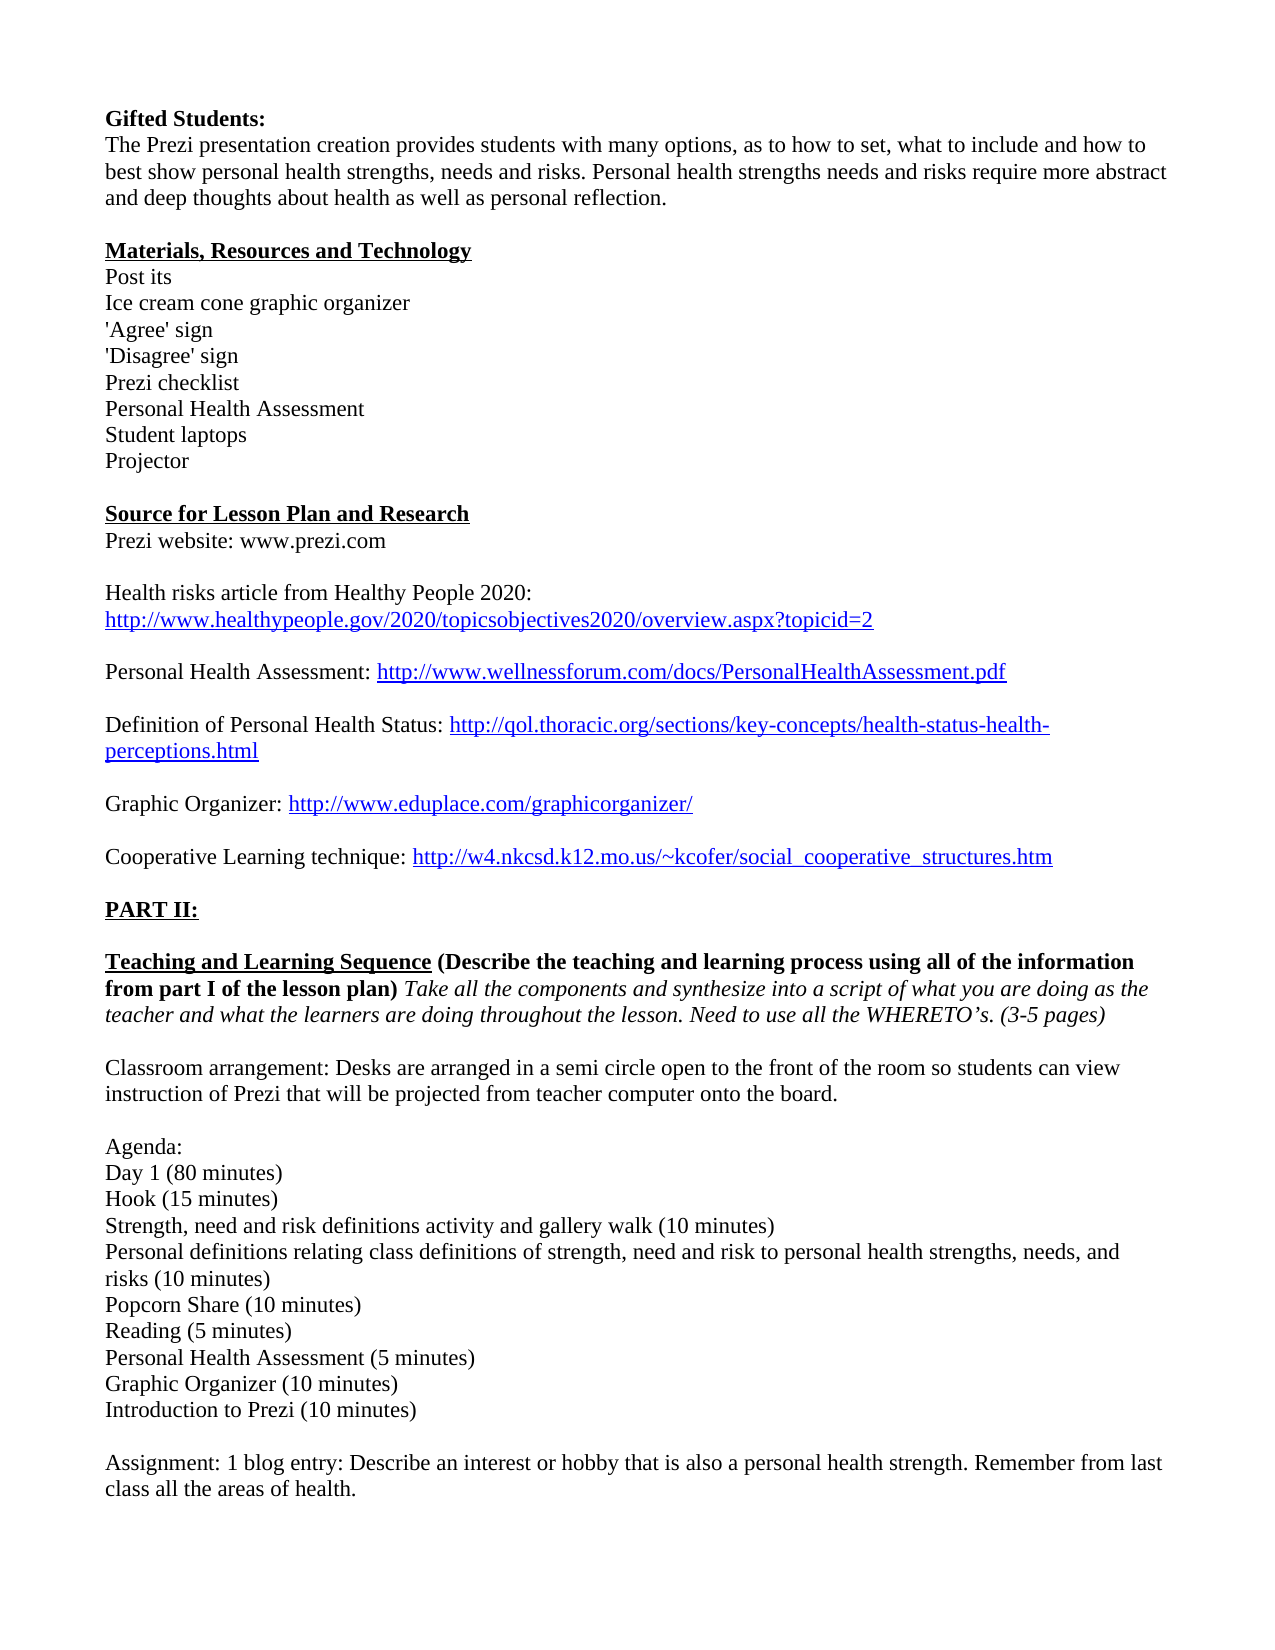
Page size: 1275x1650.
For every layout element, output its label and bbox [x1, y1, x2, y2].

text [105, 105, 1170, 1528]
